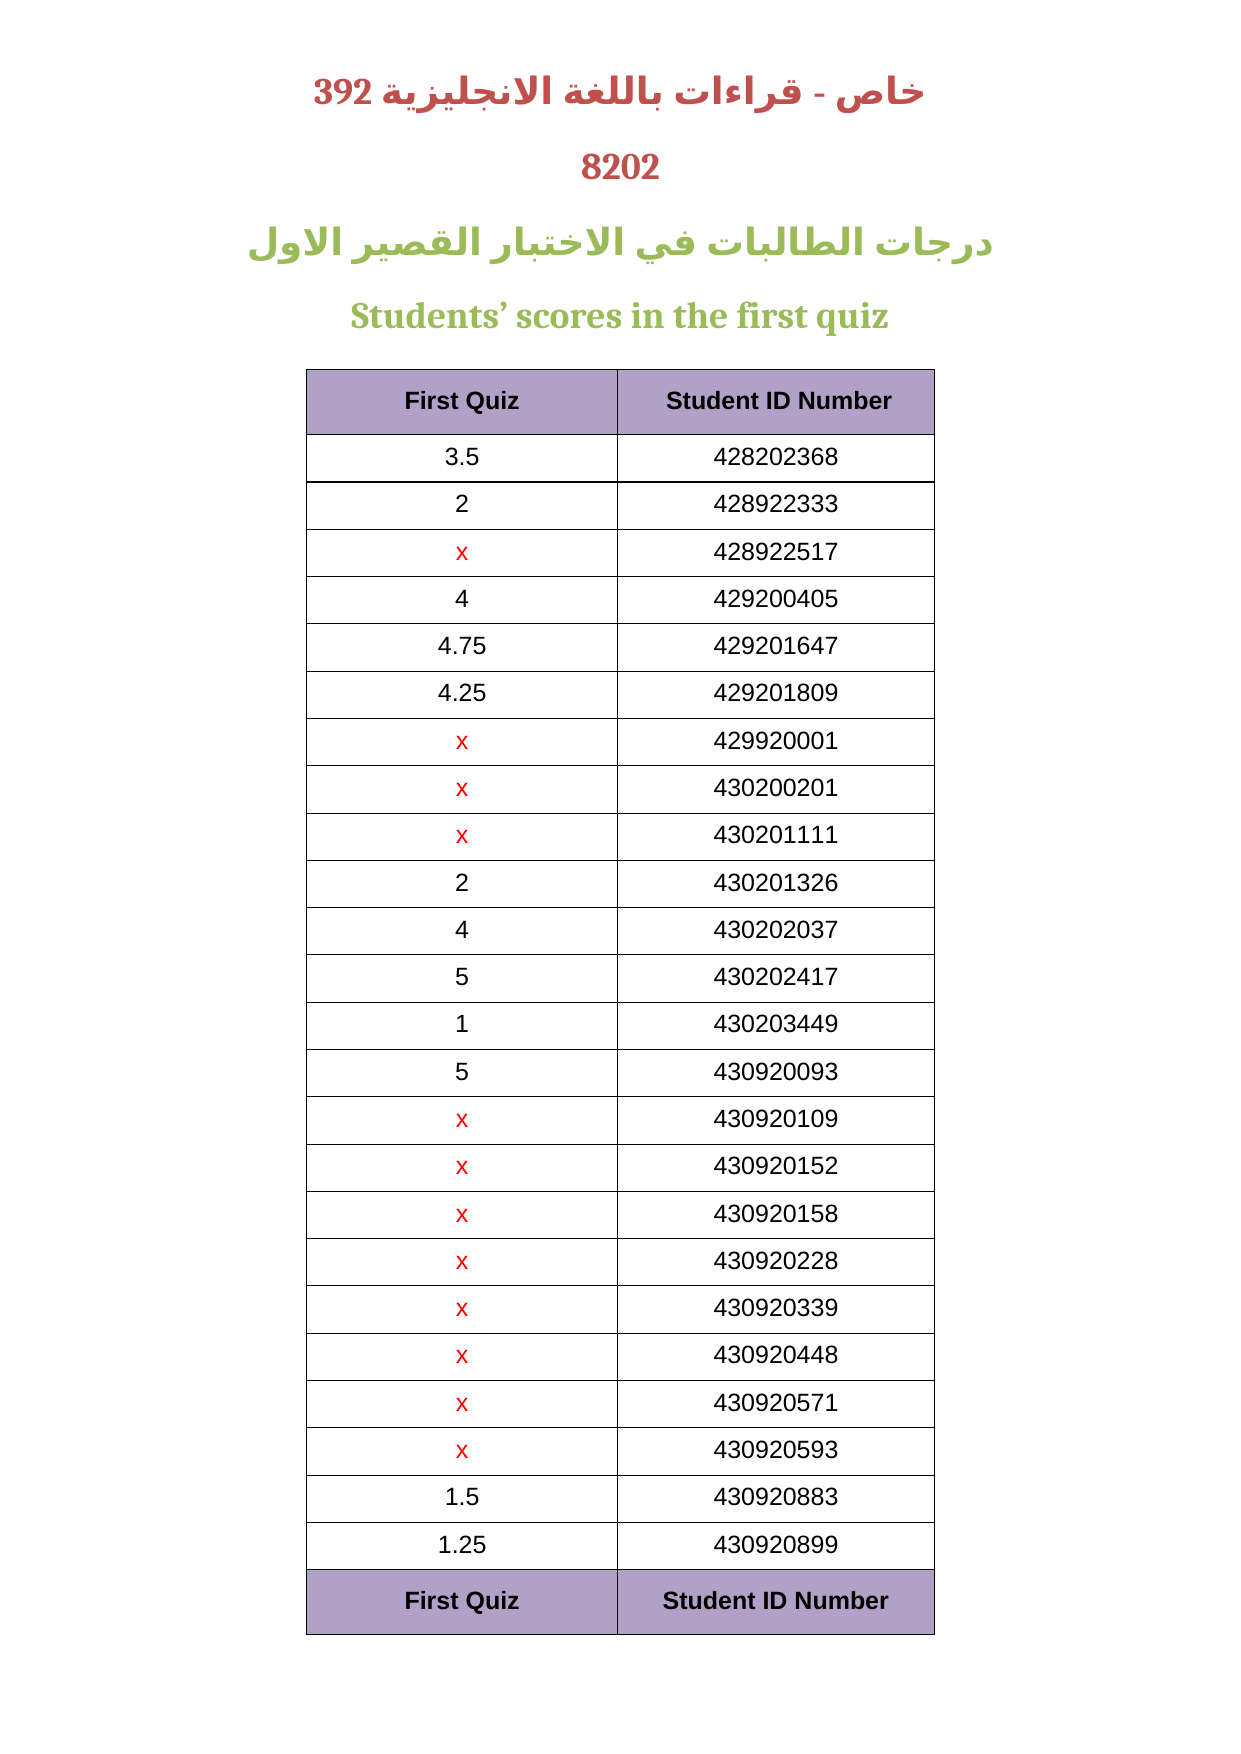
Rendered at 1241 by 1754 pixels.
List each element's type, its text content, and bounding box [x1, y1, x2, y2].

table_cell 429201647 [618, 624, 934, 671]
table_cell First Quiz [307, 1570, 617, 1634]
table_cell 2 [307, 861, 617, 907]
table_cell 429920001 [618, 719, 934, 765]
table_cell x [307, 1239, 617, 1285]
table_cell 430203449 [618, 1003, 934, 1049]
table_cell x [307, 1381, 617, 1427]
table_cell x [307, 766, 617, 812]
table_header Student ID Number [618, 370, 934, 434]
table_cell x [307, 530, 617, 576]
table_cell Student ID Number [618, 1570, 934, 1634]
table_cell 430920448 [618, 1334, 934, 1380]
table_cell 430202417 [618, 955, 934, 1002]
table_cell 430920899 [618, 1523, 934, 1569]
table_cell x [307, 1428, 617, 1474]
table_cell 4 [307, 577, 617, 623]
table_cell 1.25 [307, 1523, 617, 1569]
table_cell 430920571 [618, 1381, 934, 1427]
table_cell 430920883 [618, 1476, 934, 1522]
table_cell 430201326 [618, 861, 934, 907]
table_cell 430920339 [618, 1286, 934, 1333]
table_cell 2 [307, 483, 617, 529]
table_cell 1.5 [307, 1476, 617, 1522]
table_cell 5 [307, 955, 617, 1002]
table_cell 430920593 [618, 1428, 934, 1474]
table_cell 428922517 [618, 530, 934, 576]
subtitle Students’ scores in the first quiz [150, 294, 1090, 338]
table_cell 428202368 [618, 435, 934, 481]
table_cell 430920152 [618, 1145, 934, 1191]
table_cell 3.5 [307, 435, 617, 481]
table_cell x [307, 1334, 617, 1380]
table_cell 430202037 [618, 908, 934, 954]
table_cell 5 [307, 1050, 617, 1096]
table_cell x [307, 1145, 617, 1191]
table_cell x [307, 1097, 617, 1143]
table_cell 430920158 [618, 1192, 934, 1238]
table_cell 4 [307, 908, 617, 954]
table_cell 430920228 [618, 1239, 934, 1285]
table_cell 4.75 [307, 624, 617, 671]
table_cell 1 [307, 1003, 617, 1049]
table_cell 430920109 [618, 1097, 934, 1143]
table_cell 428922333 [618, 483, 934, 529]
table_header First Quiz [307, 370, 617, 434]
table_cell 430920093 [618, 1050, 934, 1096]
table_cell x [307, 719, 617, 765]
table_cell 429200405 [618, 577, 934, 623]
table_cell 430201111 [618, 814, 934, 860]
table_cell x [307, 1192, 617, 1238]
subtitle درجات الطالبات في الاختبار القصير الاول [150, 220, 1090, 263]
table_cell 429201809 [618, 672, 934, 718]
table_cell x [307, 1286, 617, 1333]
table_cell x [307, 814, 617, 860]
table_cell 4.25 [307, 672, 617, 718]
subtitle 8202 [150, 145, 1090, 188]
subtitle 392 خاص - قراءات باللغة الانجليزية [150, 69, 1090, 114]
table_cell 430200201 [618, 766, 934, 812]
